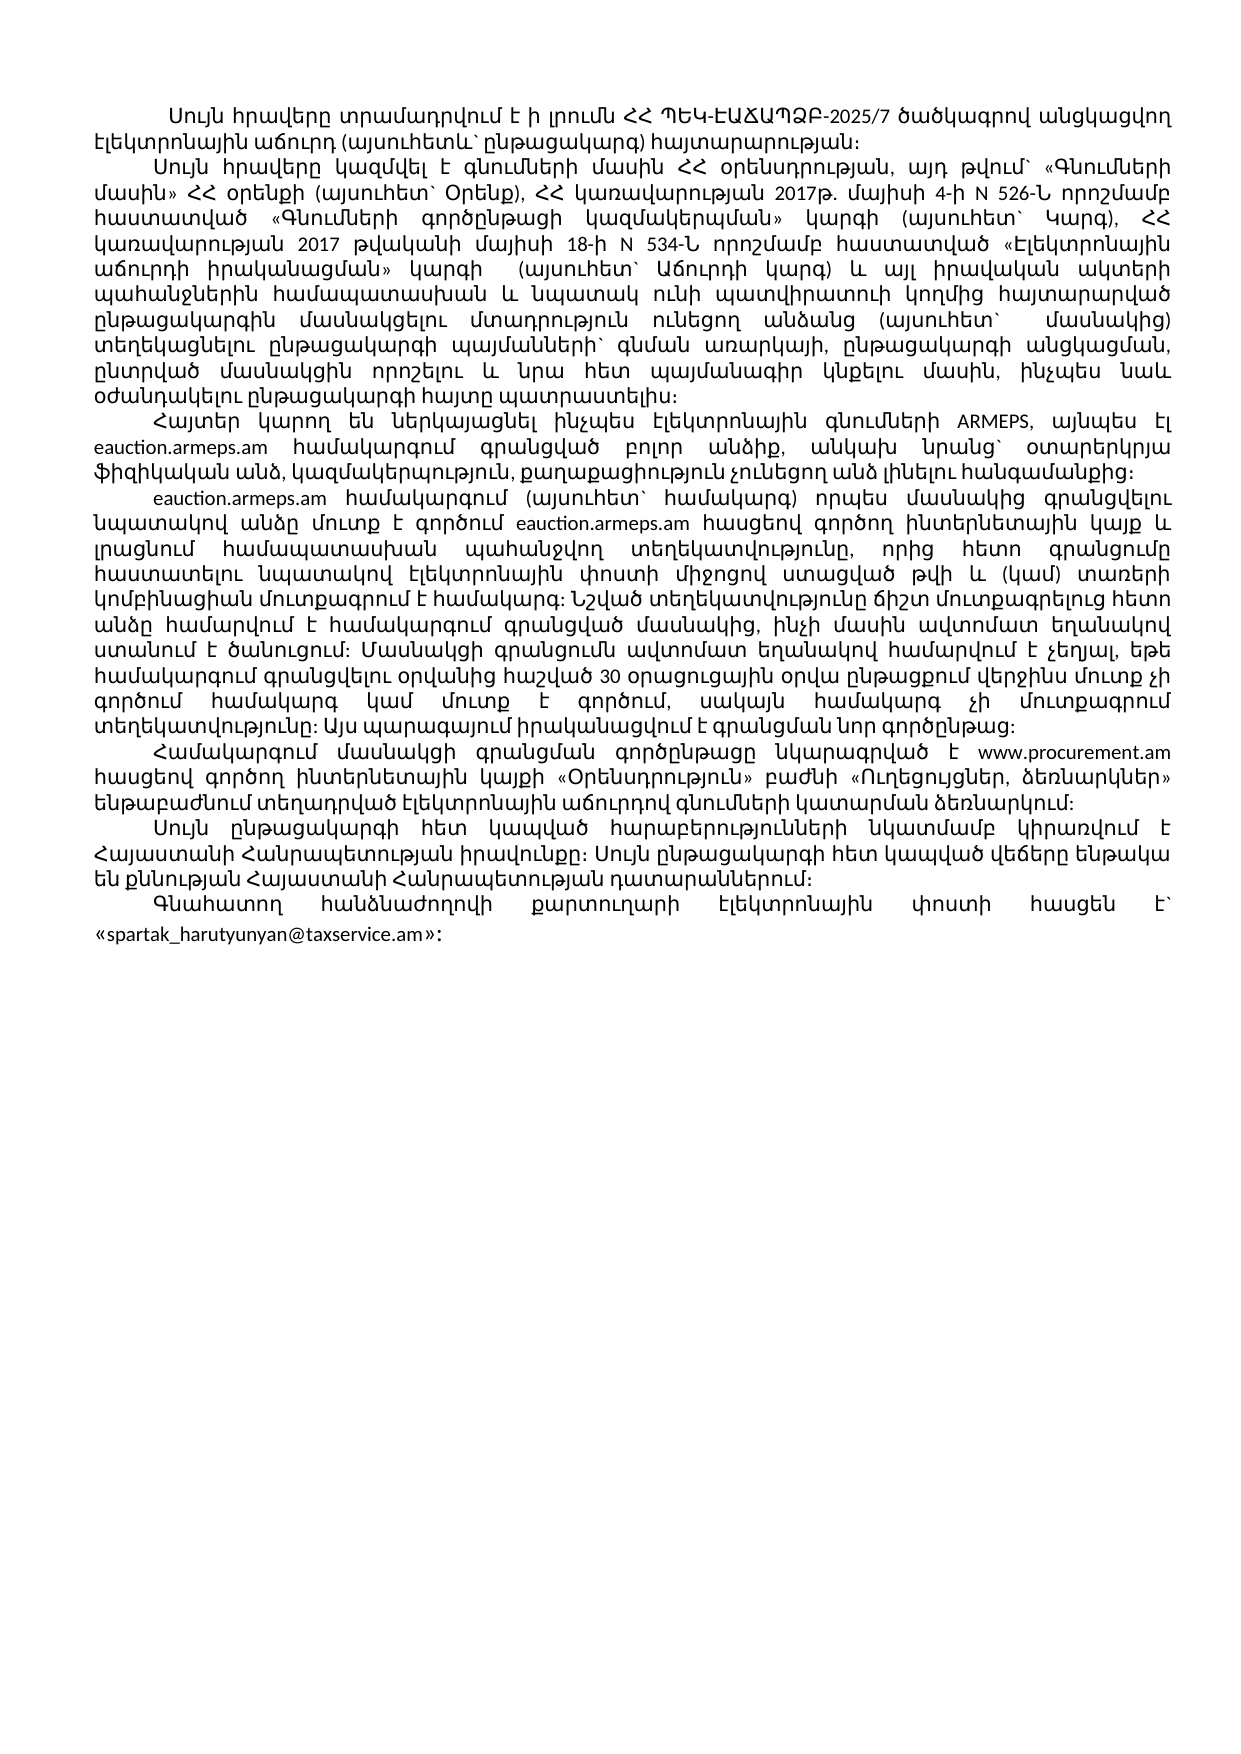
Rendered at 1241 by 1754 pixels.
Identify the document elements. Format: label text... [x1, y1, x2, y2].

text Սույն ընթացակարգի հետ կապված հարաբերությունների նկատմամբ կիրառվում է Հայաստանի Հանրապետության իրավունքը։ Սույն ընթացակարգի հետ կապված վեճերը ենթակա են քննության Հայաստանի Հանրապետության դատարաններում։ [94, 815, 1171, 892]
text Համակարգում մասնակցի գրանցման գործընթացը նկարագրված է www.procurement.am հասցեով գործող ինտերնետային կայքի «Օրենսդրություն» բաժնի «Ուղեցույցներ, ձեռնարկներ» ենթաբաժնում տեղադրված էլեկտրոնային աճուրդով գնումների կատարման ձեռնարկում: [94, 739, 1171, 815]
text Սույն հրավերը տրամադրվում է ի լրումն ՀՀ ՊԵԿ-ԷԱՃԱՊՁԲ-2025/7 ծածկագրով անցկացվող էլեկտրոնային աճուրդ (այսուհետև` ընթացակարգ) հայտարարության։ [94, 104, 1171, 154]
text Գնահատող հանձնաժողովի քարտուղարի էլեկտրոնային փոստի հասցեն է` «spartak_harutyunyan@taxservice.am»: [94, 892, 1171, 948]
text Հայտեր կարող են ներկայացնել ինչպես էլեկտրոնային գնումների ARMEPS, այնպես էլ eauction.armeps.am համակարգում գրանցված բոլոր անձիք, անկախ նրանց` օտարերկրյա ֆիզիկական անձ, կազմակերպություն, քաղաքացիություն չունեցող անձ լինելու հանգամանքից։ [94, 409, 1171, 485]
text Սույն հրավերը կազմվել է գնումների մասին ՀՀ օրենսդրության, այդ թվում` «Գնումների մասին» ՀՀ օրենքի (այսուհետ` Օրենք), ՀՀ կառավարության 2017թ. մայիսի 4-ի N 526-Ն որոշմամբ հաստատված «Գնումների գործընթացի կազմակերպման» կարգի (այսուհետ` Կարգ), ՀՀ կառավարության 2017 թվականի մայիսի 18-ի N 534-Ն որոշմամբ հաստատված «Էլեկտրոնային աճուրդի իրականացման» կարգի (այսուհետ` Աճուրդի կարգ) և այլ իրավական ակտերի պահանջներին համապատասխան և նպատակ ունի պատվիրատուի կողմից հայտարարված ընթացակարգին մասնակցելու մտադրություն ունեցող անձանց (այսուհետ` մասնակից) տեղեկացնելու ընթացակարգի պայմանների` գնման առարկայի, ընթացակարգի անցկացման, ընտրված մասնակցին որոշելու և նրա հետ պայմանագիր կնքելու մասին, ինչպես նաև օժանդակելու ընթացակարգի հայտը պատրաստելիս։ [94, 154, 1171, 409]
text eauction.armeps.am համակարգում (այսուհետ` համակարգ) որպես մասնակից գրանցվելու նպատակով անձը մուտք է գործում eauction.armeps.am հասցեով գործող ինտերնետային կայք և լրացնում համապատասխան պահանջվող տեղեկատվությունը, որից հետո գրանցումը հաստատելու նպատակով էլեկտրոնային փոստի միջոցով ստացված թվի և (կամ) տառերի կոմբինացիան մուտքագրում է համակարգ: Նշված տեղեկատվությունը ճիշտ մուտքագրելուց հետո անձը համարվում է համակարգում գրանցված մասնակից, ինչի մասին ավտոմատ եղանակով ստանում է ծանուցում: Մասնակցի գրանցումն ավտոմատ եղանակով համարվում է չեղյալ, եթե համակարգում գրանցվելու օրվանից հաշված 30 օրացուցային օրվա ընթացքում վերջինս մուտք չի գործում համակարգ կամ մուտք է գործում, սակայն համակարգ չի մուտքագրում տեղեկատվությունը: Այս պարագայում իրականացվում է գրանցման նոր գործընթաց: [94, 485, 1171, 739]
